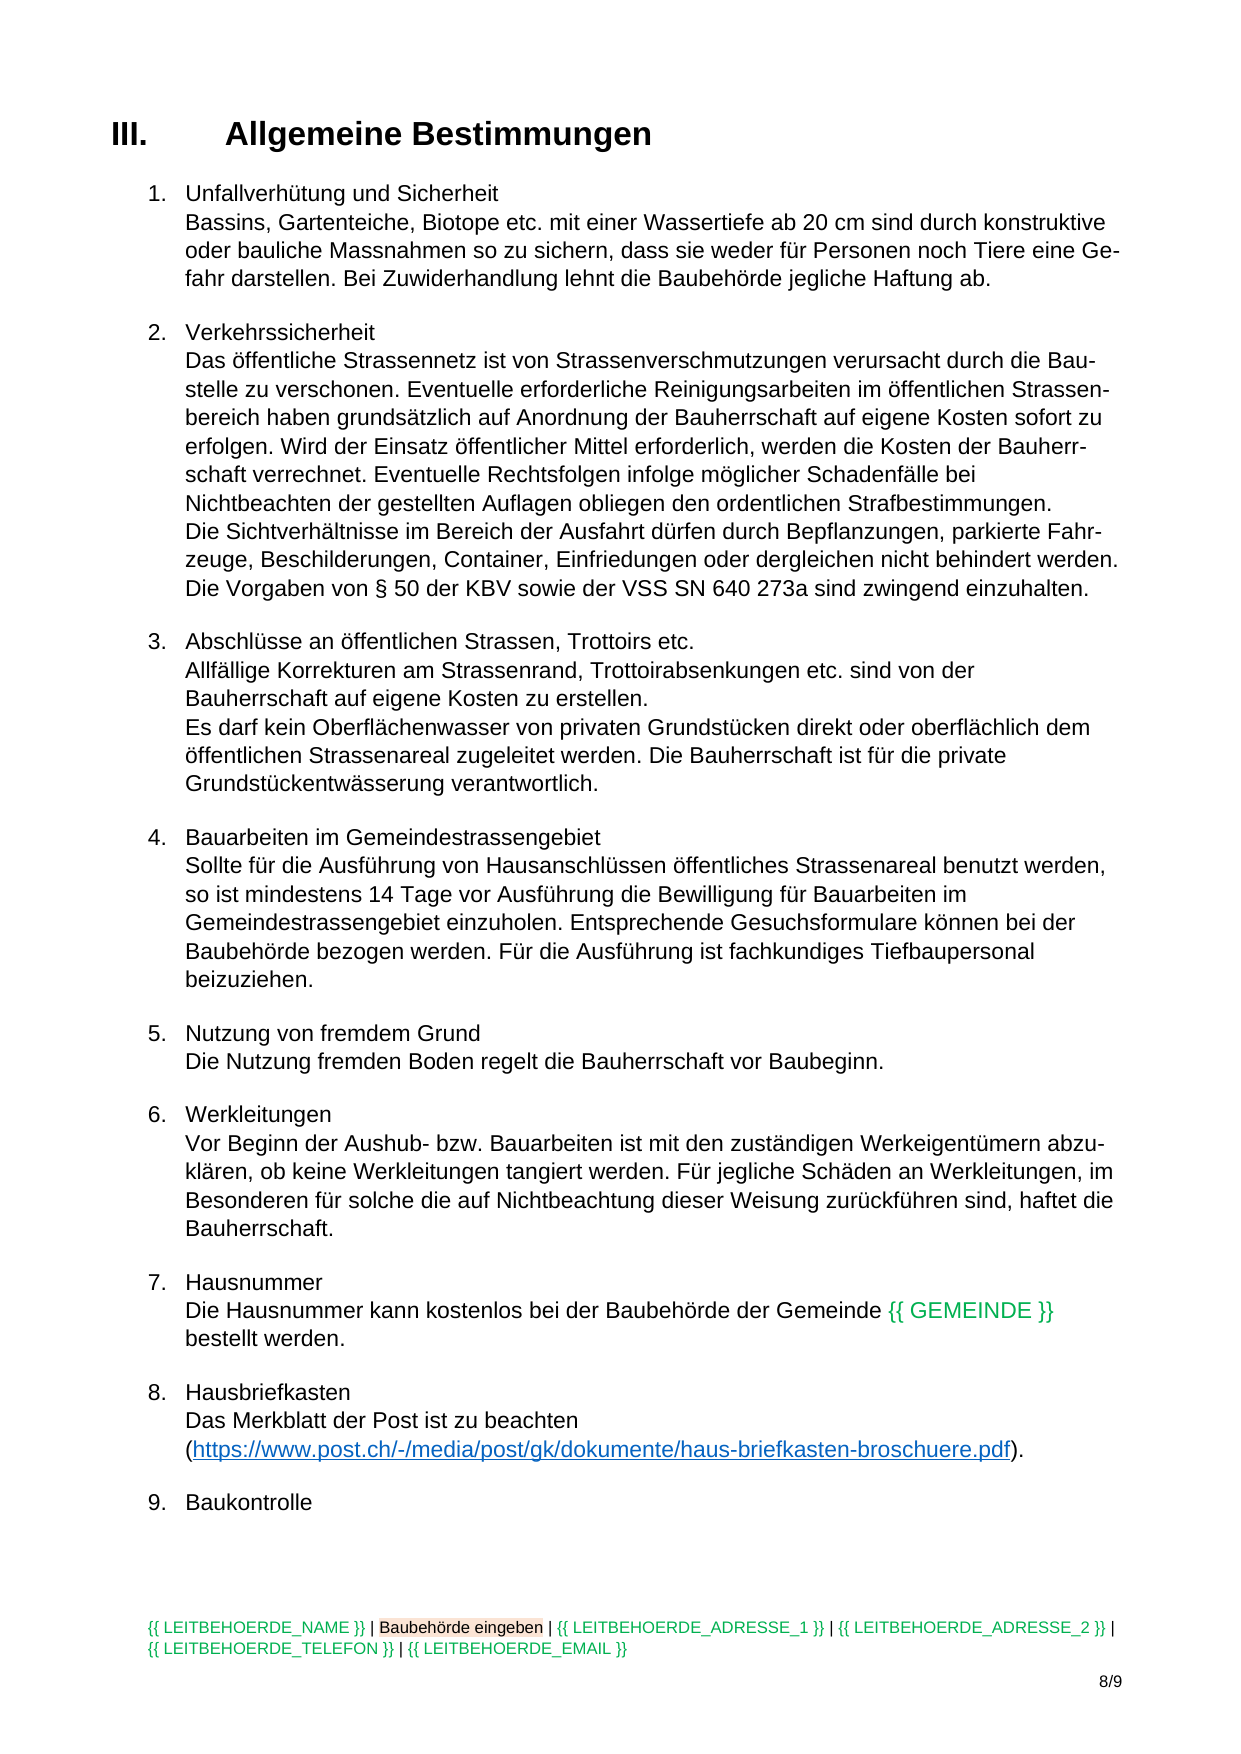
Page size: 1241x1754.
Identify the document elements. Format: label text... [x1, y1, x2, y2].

list Baukontrolle [148, 1489, 1122, 1516]
text Allgemeine Bestimmungen [148, 114, 1122, 152]
list Hausnummer [148, 1268, 1122, 1295]
list Abschlüsse an öffentlichen Strassen, Trottoirs etc. [148, 628, 1122, 654]
text Die Hausnummer kann kostenlos bei der Baubehörde der Gemeinde {{ GEMEINDE }} bestellt werden. [185, 1297, 1122, 1352]
list Bauarbeiten im Gemeindestrassengebiet [148, 824, 1122, 850]
text Das öffentliche Strassennetz ist von Strassenverschmutzungen verursacht durch die Baustelle zu verschonen. Eventuelle erforderliche Reinigungsarbeiten im öffentlichen Strassenbereich haben grundsätzlich auf Anordnung der Bauherrschaft auf eigene Kosten sofort zu erfolgen. Wird der Einsatz öffentlicher Mittel erforderlich, werden die Kosten der Bauherrschaft verrechnet. Eventuelle Rechtsfolgen infolge möglicher Schadenfälle bei Nichtbeachten der gestellten Auflagen obliegen den ordentlichen Strafbestimmungen. [185, 347, 1122, 516]
text Allfällige Korrekturen am Strassenrand, Trottoirabsenkungen etc. sind von der Bauherrschaft auf eigene Kosten zu erstellen. [185, 657, 1122, 711]
list Verkehrssicherheit [148, 319, 1122, 345]
text Vor Beginn der Aushub- bzw. Bauarbeiten ist mit den zuständigen Werkeigentümern abzuklären, ob keine Werkleitungen tangiert werden. Für jegliche Schäden an Werkleitungen, im Besonderen für solche die auf Nichtbeachtung dieser Weisung zurückführen sind, haftet die Bauherrschaft. [185, 1130, 1122, 1241]
list Hausbriefkasten [148, 1379, 1122, 1405]
list Werkleitungen [148, 1101, 1122, 1128]
text Die Sichtverhältnisse im Bereich der Ausfahrt dürfen durch Bepflanzungen, parkierte Fahrzeuge, Beschilderungen, Container, Einfriedungen oder dergleichen nicht behindert werden. Die Vorgaben von § 50 der KBV sowie der VSS SN 640 273a sind zwingend einzuhalten. [185, 518, 1122, 601]
text Sollte für die Ausführung von Hausanschlüssen öffentliches Strassenareal benutzt werden, so ist mindestens 14 Tage vor Ausführung die Bewilligung für Bauarbeiten im Gemeindestrassengebiet einzuholen. Entsprechende Gesuchsformulare können bei der Baubehörde bezogen werden. Für die Ausführung ist fachkundiges Tiefbaupersonal beizuziehen. [185, 852, 1122, 992]
text Bassins, Gartenteiche, Biotope etc. mit einer Wassertiefe ab 20 cm sind durch konstruktive oder bauliche Massnahmen so zu sichern, dass sie weder für Personen noch Tiere eine Gefahr darstellen. Bei Zuwiderhandlung lehnt die Baubehörde jegliche Haftung ab. [185, 208, 1122, 292]
text Das Merkblatt der Post ist zu beachten (https://www.post.ch/-/media/post/gk/dokumente/haus-briefkasten-broschuere.pdf). [185, 1407, 1122, 1462]
list Unfallverhütung und Sicherheit [148, 180, 1122, 206]
list Nutzung von fremdem Grund [148, 1019, 1122, 1046]
text Die Nutzung fremden Boden regelt die Bauherrschaft vor Baubeginn. [185, 1048, 1122, 1074]
text Es darf kein Oberflächenwasser von privaten Grundstücken direkt oder oberflächlich dem öffentlichen Strassenareal zugeleitet werden. Die Bauherrschaft ist für die private Grundstückentwässerung verantwortlich. [185, 713, 1122, 797]
